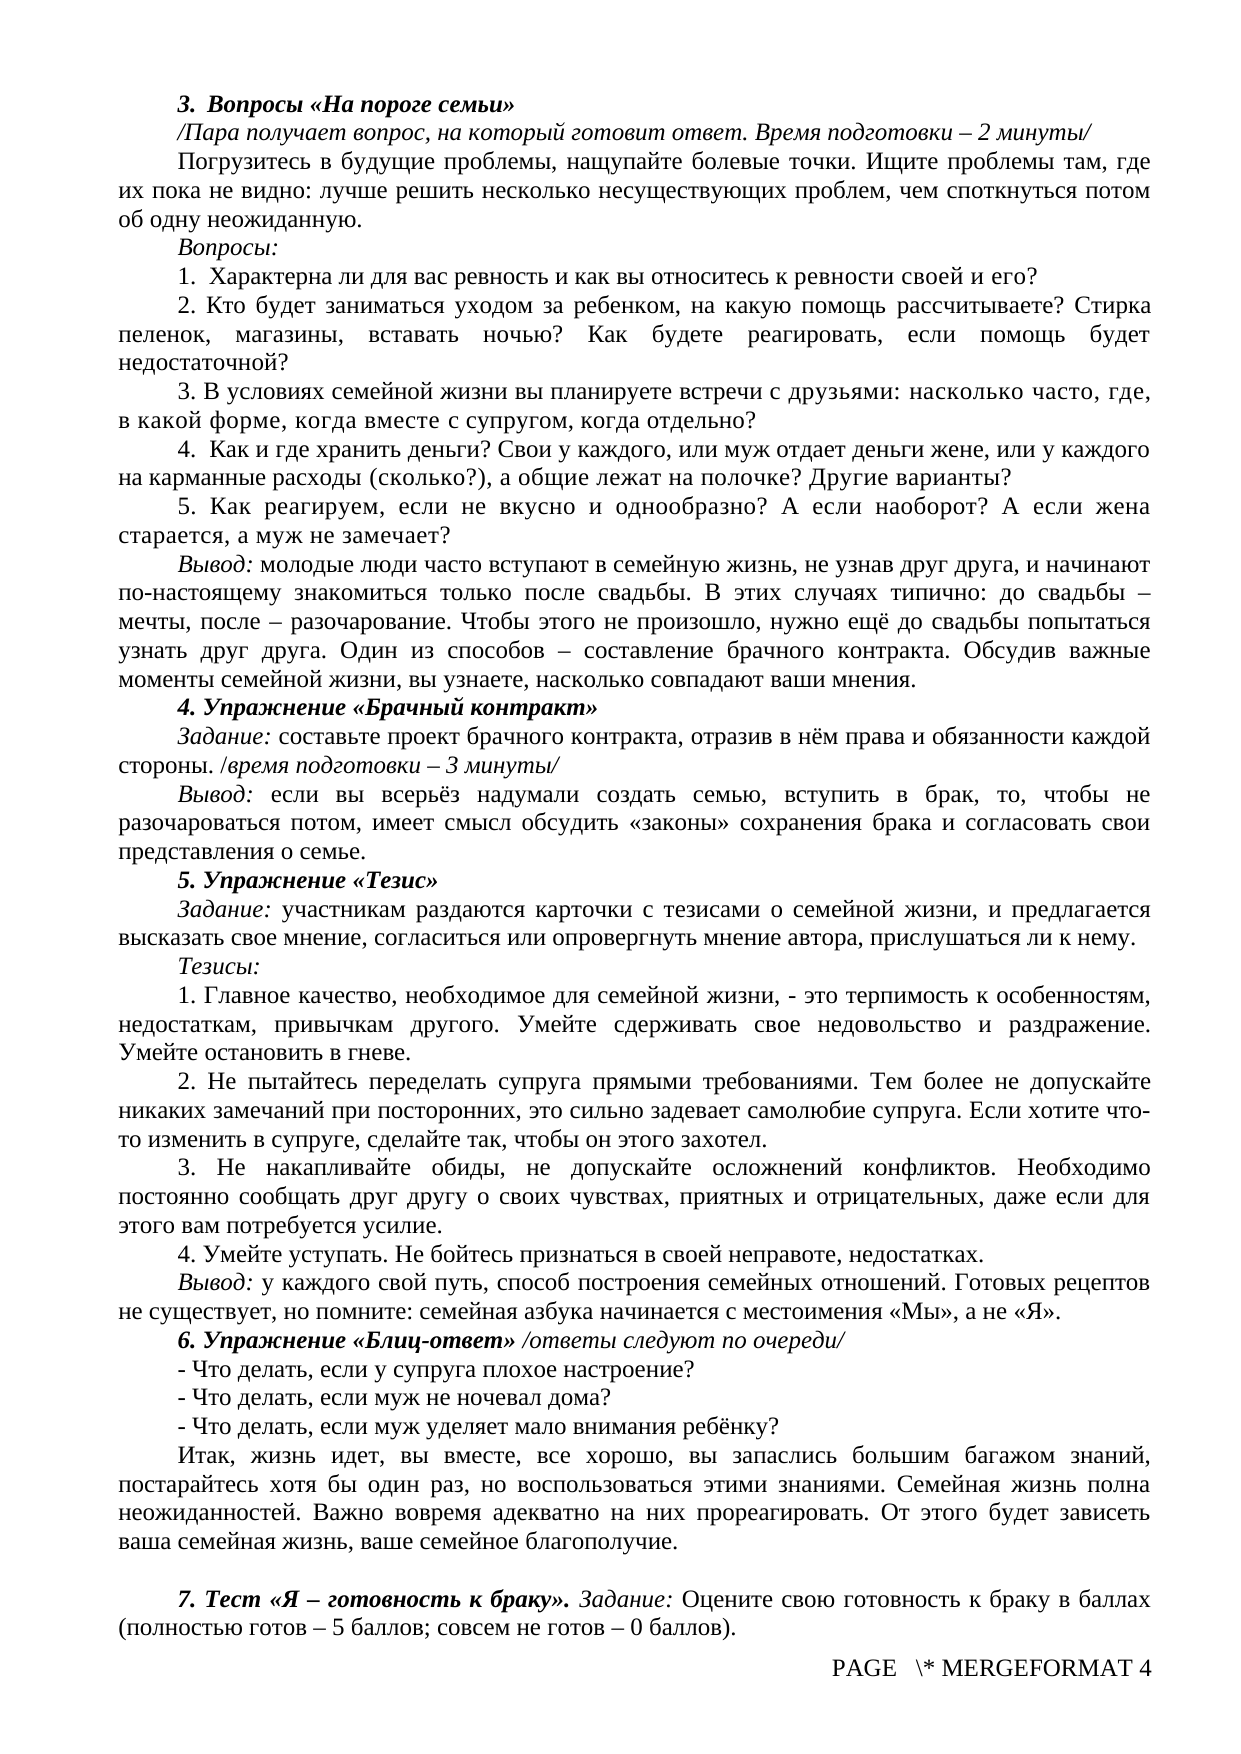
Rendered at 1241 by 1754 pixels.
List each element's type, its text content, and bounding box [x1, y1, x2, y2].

text Задание: участникам раздаются карточки с тезисами о семейной жизни, и предлагается высказать свое мнение, согласиться или опровергнуть мнение автора, прислушаться ли к нему. [118, 894, 1152, 951]
text 6. Упражнение «Блиц-ответ» /ответы следуют по очереди/ [118, 1325, 1152, 1354]
text Вывод: если вы всерьёз надумали создать семью, вступить в брак, то, чтобы не разочароваться потом, имеет смысл обсудить «законы» сохранения брака и согласовать свои представления о семье. [118, 779, 1152, 865]
text 3. В условиях семейной жизни вы планируете встречи с друзьями: насколько часто, где, в какой форме, когда вместе с супругом, когда отдельно? [118, 376, 1152, 434]
text Итак, жизнь идет, вы вместе, все хорошо, вы запаслись большим багажом знаний, постарайтесь хотя бы один раз, но воспользоваться этими знаниями. Семейная жизнь полна неожиданностей. Важно вовремя адекватно на них прореагировать. От этого будет зависеть ваша семейная жизнь, ваше семейное благополучие. [118, 1440, 1152, 1555]
list Погрузитесь в будущие проблемы, нащупайте болевые точки. Ищите проблемы там, где их пока не видно: лучше решить несколько несуществующих проблем, чем споткнуться потом об одну неожиданную. [118, 146, 1152, 232]
text Задание: составьте проект брачного контракта, отразив в нём права и обязанности каждой стороны. /время подготовки – 3 минуты/ [118, 721, 1152, 779]
list Вопросы: [118, 232, 1152, 261]
list Вопросы «На пороге семьи» [118, 89, 1152, 117]
text 5. Упражнение «Тезис» [118, 865, 1152, 894]
list /Пара получает вопрос, на который готовит ответ. Время подготовки – 2 минуты/ [118, 117, 1152, 146]
text 7. Тест «Я – готовность к браку». Задание: Оцените свою готовность к браку в баллах (полностью готов – 5 баллов; совсем не готов – 0 баллов). [118, 1584, 1152, 1641]
text - Что делать, если у супруга плохое настроение? [118, 1354, 1152, 1382]
text 3. Не накапливайте обиды, не допускайте осложнений конфликтов. Необходимо постоянно сообщать друг другу о своих чувствах, приятных и отрицательных, даже если для этого вам потребуется усилие. [118, 1152, 1152, 1239]
text 4. Упражнение «Брачный контракт» [118, 692, 1152, 721]
text Тезисы: [118, 951, 1152, 980]
text - Что делать, если муж уделяет мало внимания ребёнку? [118, 1411, 1152, 1440]
text 1. Характерна ли для вас ревность и как вы относитесь к ревности своей и его? [118, 261, 1152, 290]
list Вывод: молодые люди часто вступают в семейную жизнь, не узнав друг друга, и начинают по-настоящему знакомиться только после свадьбы. В этих случаях типично: до свадьбы – мечты, после – разочарование. Чтобы этого не произошло, нужно ещё до свадьбы попытаться узнать друг друга. Один из способов – составление брачного контракта. Обсудив важные моменты семейной жизни, вы узнаете, насколько совпадают ваши мнения. [118, 549, 1152, 692]
text 4. Как и где хранить деньги? Свои у каждого, или муж отдает деньги жене, или у каждого на карманные расходы (сколько?), а общие лежат на полочке? Другие варианты? [118, 434, 1152, 491]
text Вывод: у каждого свой путь, способ построения семейных отношений. Готовых рецептов не существует, но помните: семейная азбука начинается с местоимения «Мы», а не «Я». [118, 1267, 1152, 1325]
text 1. Главное качество, необходимое для семейной жизни, - это терпимость к особенностям, недостаткам, привычкам другого. Умейте сдерживать свое недовольство и раздражение. Умейте остановить в гневе. [118, 980, 1152, 1066]
text 2. Кто будет заниматься уходом за ребенком, на какую помощь рассчитываете? Стирка пеленок, магазины, вставать ночью? Как будете реагировать, если помощь будет недостаточной? [118, 290, 1152, 376]
text 4. Умейте уступать. Не бойтесь признаться в своей неправоте, недостатках. [118, 1239, 1152, 1267]
text 2. Не пытайтесь переделать супруга прямыми требованиями. Тем более не допускайте никаких замечаний при посторонних, это сильно задевает самолюбие супруга. Если хотите что-то изменить в супруге, сделайте так, чтобы он этого захотел. [118, 1066, 1152, 1152]
text 5. Как реагируем, если не вкусно и однообразно? А если наоборот? А если жена старается, а муж не замечает? [118, 491, 1152, 549]
text - Что делать, если муж не ночевал дома? [118, 1382, 1152, 1411]
